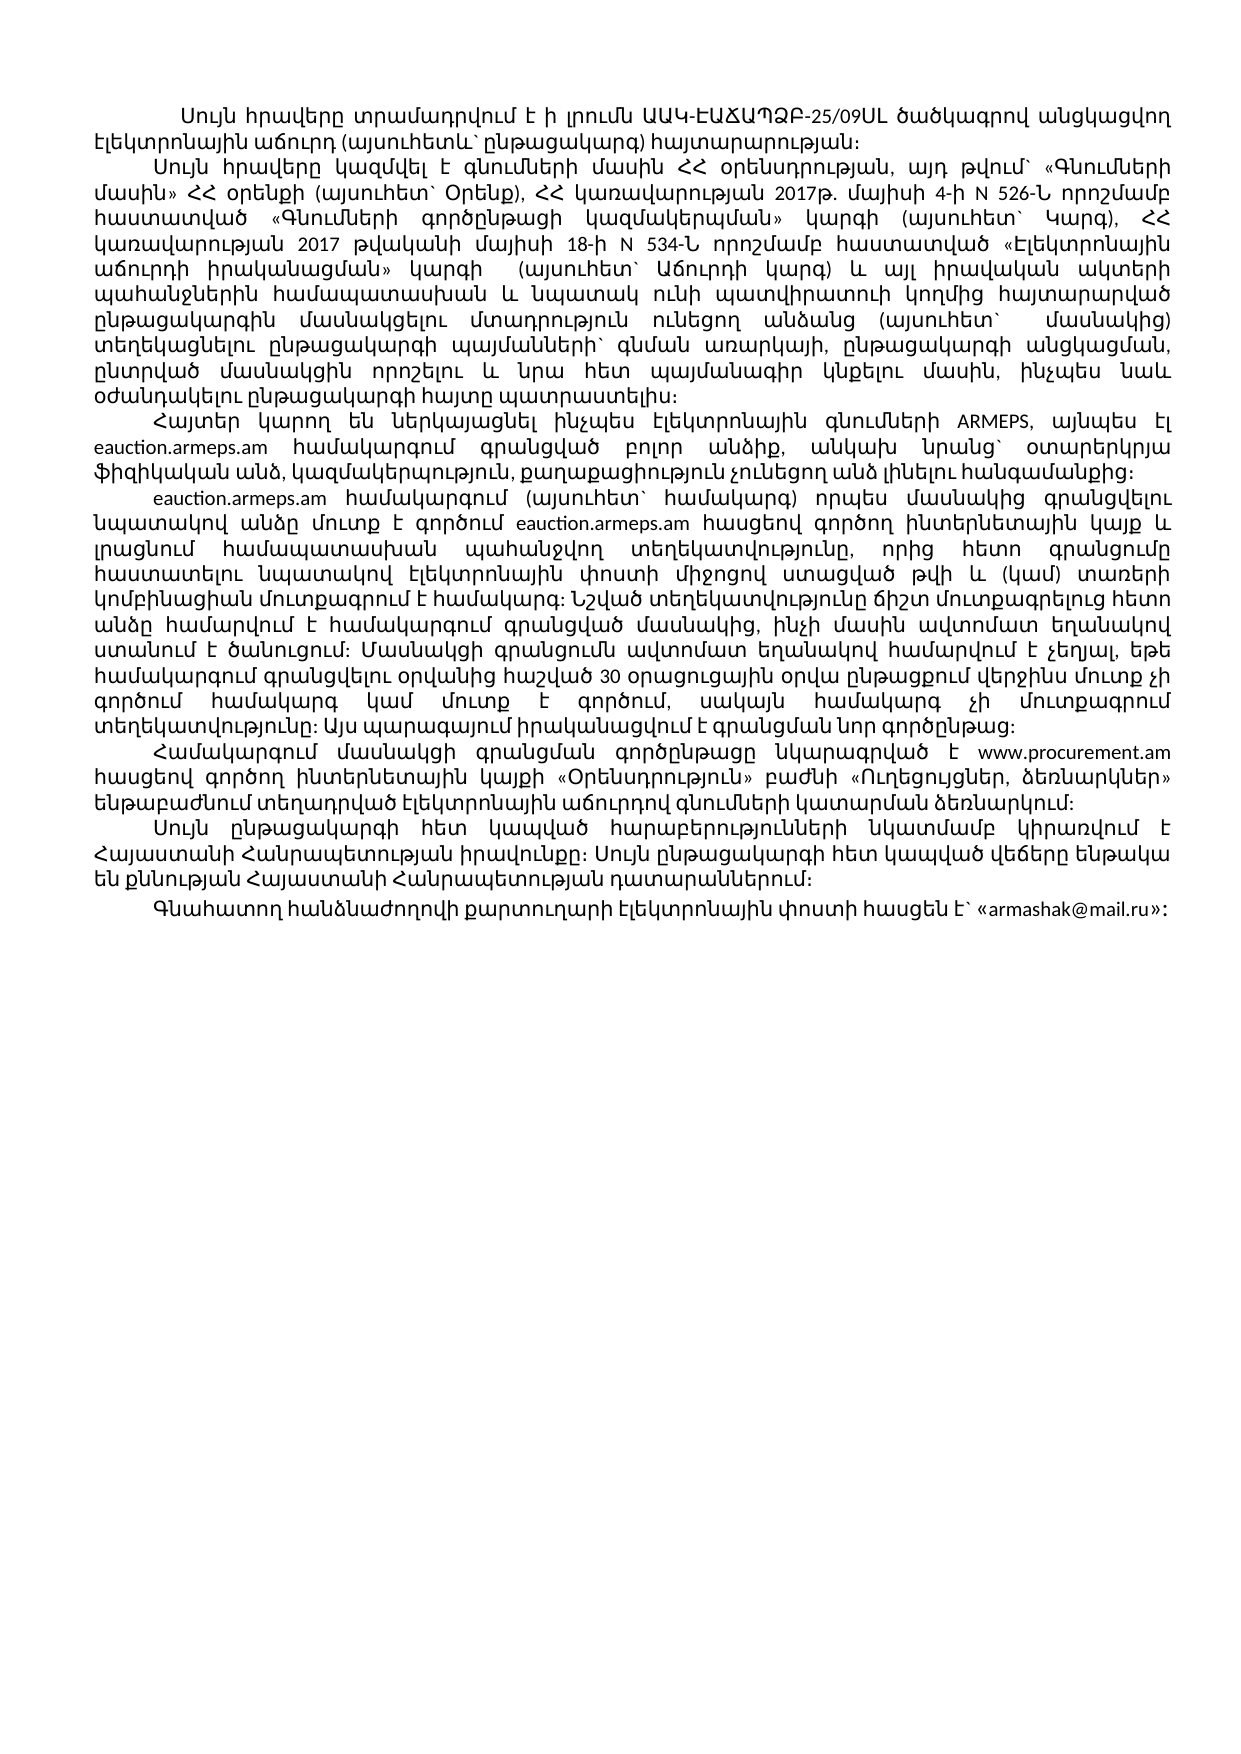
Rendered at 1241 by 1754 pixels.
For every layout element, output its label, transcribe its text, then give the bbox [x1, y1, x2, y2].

text Սույն հրավերը կազմվել է գնումների մասին ՀՀ օրենսդրության, այդ թվում` «Գնումների մասին» ՀՀ օրենքի (այսուհետ` Օրենք), ՀՀ կառավարության 2017թ. մայիսի 4-ի N 526-Ն որոշմամբ հաստատված «Գնումների գործընթացի կազմակերպման» կարգի (այսուհետ` Կարգ), ՀՀ կառավարության 2017 թվականի մայիսի 18-ի N 534-Ն որոշմամբ հաստատված «Էլեկտրոնային աճուրդի իրականացման» կարգի (այսուհետ` Աճուրդի կարգ) և այլ իրավական ակտերի պահանջներին համապատասխան և նպատակ ունի պատվիրատուի կողմից հայտարարված ընթացակարգին մասնակցելու մտադրություն ունեցող անձանց (այսուհետ` մասնակից) տեղեկացնելու ընթացակարգի պայմանների` գնման առարկայի, ընթացակարգի անցկացման, ընտրված մասնակցին որոշելու և նրա հետ պայմանագիր կնքելու մասին, ինչպես նաև օժանդակելու ընթացակարգի հայտը պատրաստելիս։ [94, 154, 1171, 409]
text Հայտեր կարող են ներկայացնել ինչպես էլեկտրոնային գնումների ARMEPS, այնպես էլ eauction.armeps.am համակարգում գրանցված բոլոր անձիք, անկախ նրանց` օտարերկրյա ֆիզիկական անձ, կազմակերպություն, քաղաքացիություն չունեցող անձ լինելու հանգամանքից։ [94, 409, 1171, 485]
text Սույն հրավերը տրամադրվում է ի լրումն ԱԱԿ-ԷԱՃԱՊՁԲ-25/09ՍԼ ծածկագրով անցկացվող էլեկտրոնային աճուրդ (այսուհետև` ընթացակարգ) հայտարարության։ [94, 104, 1171, 154]
text Սույն ընթացակարգի հետ կապված հարաբերությունների նկատմամբ կիրառվում է Հայաստանի Հանրապետության իրավունքը։ Սույն ընթացակարգի հետ կապված վեճերը ենթակա են քննության Հայաստանի Հանրապետության դատարաններում։ [94, 815, 1171, 892]
text Գնահատող հանձնաժողովի քարտուղարի էլեկտրոնային փոստի հասցեն է` «armashak@mail.ru»: [94, 892, 1171, 922]
text Համակարգում մասնակցի գրանցման գործընթացը նկարագրված է www.procurement.am հասցեով գործող ինտերնետային կայքի «Օրենսդրություն» բաժնի «Ուղեցույցներ, ձեռնարկներ» ենթաբաժնում տեղադրված էլեկտրոնային աճուրդով գնումների կատարման ձեռնարկում: [94, 739, 1171, 815]
text eauction.armeps.am համակարգում (այսուհետ` համակարգ) որպես մասնակից գրանցվելու նպատակով անձը մուտք է գործում eauction.armeps.am հասցեով գործող ինտերնետային կայք և լրացնում համապատասխան պահանջվող տեղեկատվությունը, որից հետո գրանցումը հաստատելու նպատակով էլեկտրոնային փոստի միջոցով ստացված թվի և (կամ) տառերի կոմբինացիան մուտքագրում է համակարգ: Նշված տեղեկատվությունը ճիշտ մուտքագրելուց հետո անձը համարվում է համակարգում գրանցված մասնակից, ինչի մասին ավտոմատ եղանակով ստանում է ծանուցում: Մասնակցի գրանցումն ավտոմատ եղանակով համարվում է չեղյալ, եթե համակարգում գրանցվելու օրվանից հաշված 30 օրացուցային օրվա ընթացքում վերջինս մուտք չի գործում համակարգ կամ մուտք է գործում, սակայն համակարգ չի մուտքագրում տեղեկատվությունը: Այս պարագայում իրականացվում է գրանցման նոր գործընթաց: [94, 485, 1171, 739]
